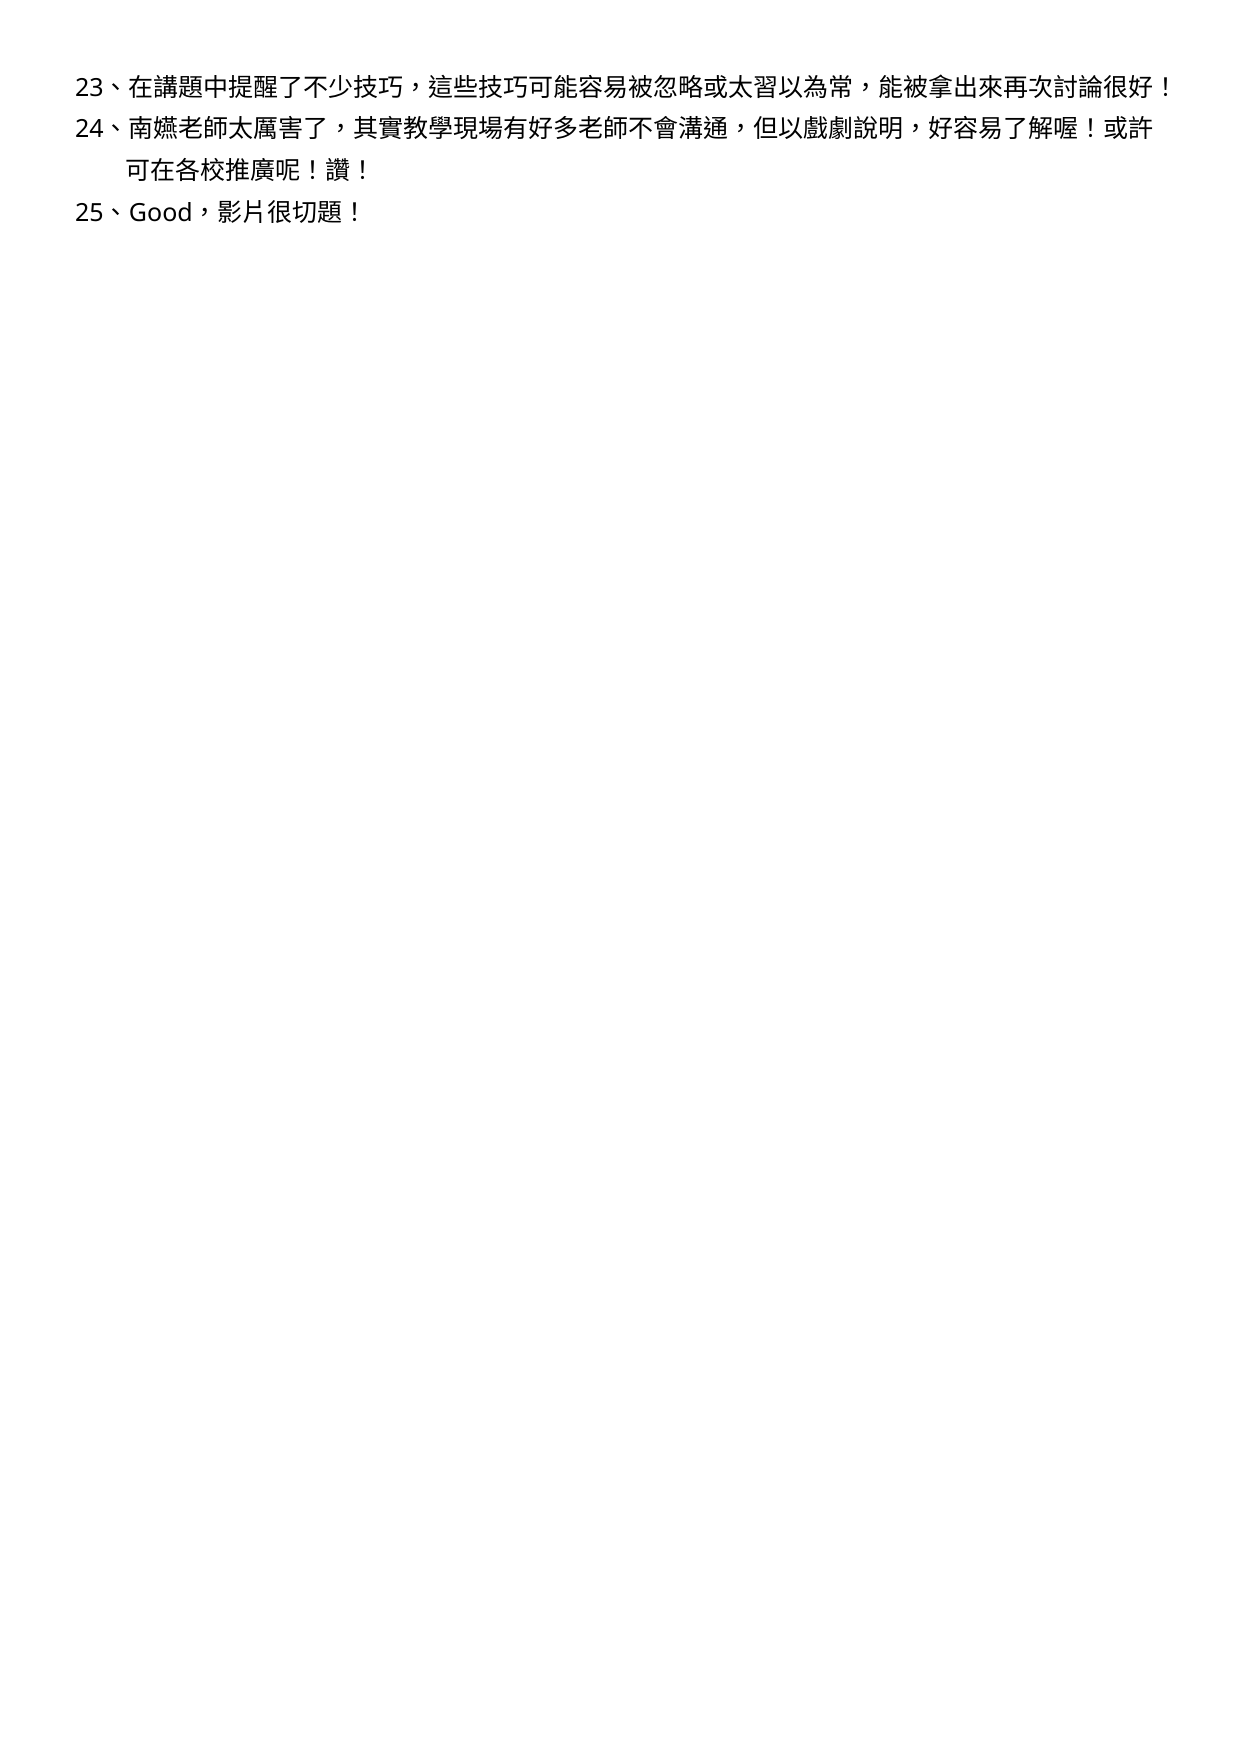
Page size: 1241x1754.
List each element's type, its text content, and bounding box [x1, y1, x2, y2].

text 25、Good，影片很切題！ [75, 189, 1165, 231]
text 24、南嬿老師太厲害了，其實教學現場有好多老師不會溝通，但以戲劇說明，好容易了解喔！或許可在各校推廣呢！讚！ [75, 106, 1165, 189]
text 23、在講題中提醒了不少技巧，這些技巧可能容易被忽略或太習以為常，能被拿出來再次討論很好！ [75, 64, 1165, 106]
